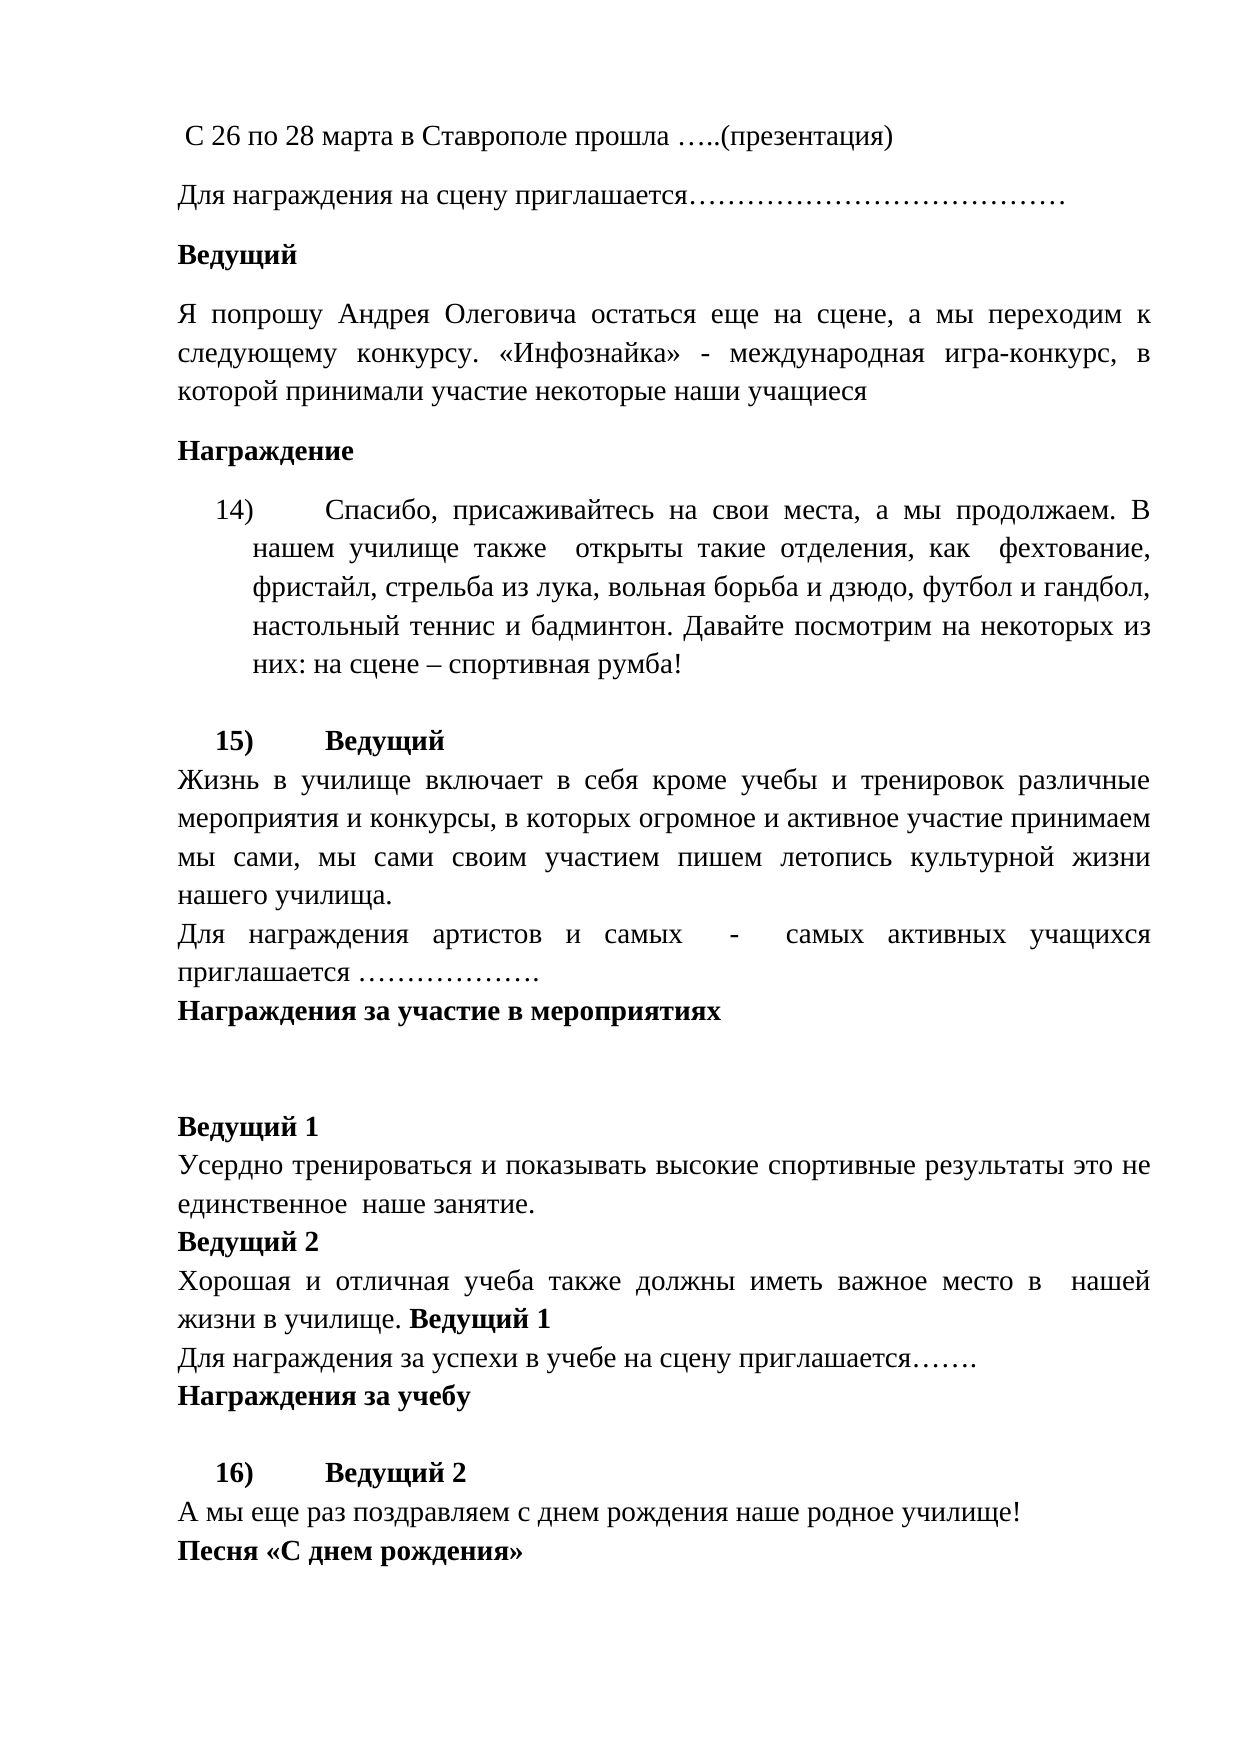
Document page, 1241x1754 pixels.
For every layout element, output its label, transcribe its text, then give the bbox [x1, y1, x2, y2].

list Ведущий [215, 723, 1152, 757]
text Награждения за участие в мероприятиях [177, 993, 1152, 1027]
text Награждения за учебу [177, 1378, 1152, 1412]
text Ведущий 1 [177, 1109, 1152, 1142]
text Песня «С днем рождения» [177, 1533, 1152, 1566]
text Усердно тренироваться и показывать высокие спортивные результаты это не единственное наше занятие. [177, 1147, 1152, 1219]
text Хорошая и отличная учеба также должны иметь важное место в нашей жизни в училище. Ведущий 1 [177, 1263, 1152, 1335]
list Жизнь в училище включает в себя кроме учебы и тренировок различные мероприятия и конкурсы, в которых огромное и активное участие принимаем мы сами, мы сами своим участием пишем летопись культурной жизни нашего училища. [177, 762, 1152, 911]
text Для награждения артистов и самых - самых активных учащихся приглашается ………………. [177, 916, 1152, 988]
text А мы еще раз поздравляем с днем рождения наше родное училище! [177, 1494, 1152, 1528]
text Ведущий 2 [177, 1224, 1152, 1258]
list Ведущий 2 [215, 1456, 1152, 1489]
text Для награждения за успехи в учебе на сцену приглашается……. [177, 1340, 1152, 1373]
list Спасибо, присаживайтесь на свои места, а мы продолжаем. В нашем училище также открыты такие отделения, как фехтование, фристайл, стрельба из лука, вольная борьба и дзюдо, футбол и гандбол, настольный теннис и бадминтон. Давайте посмотрим на некоторых из них: на сцене – спортивная румба! [215, 492, 1152, 680]
text С 26 по 28 марта в Ставрополе прошла …..(презентация) [177, 118, 1152, 152]
text Награждение [177, 433, 1152, 466]
text Ведущий [177, 237, 1152, 270]
text Я попрошу Андрея Олеговича остаться еще на сцене, а мы переходим к следующему конкурсу. «Инфознайка» - международная игра-конкурс, в которой принимали участие некоторые наши учащиеся [177, 296, 1152, 407]
text Для награждения на сцену приглашается………………………………… [177, 177, 1152, 211]
